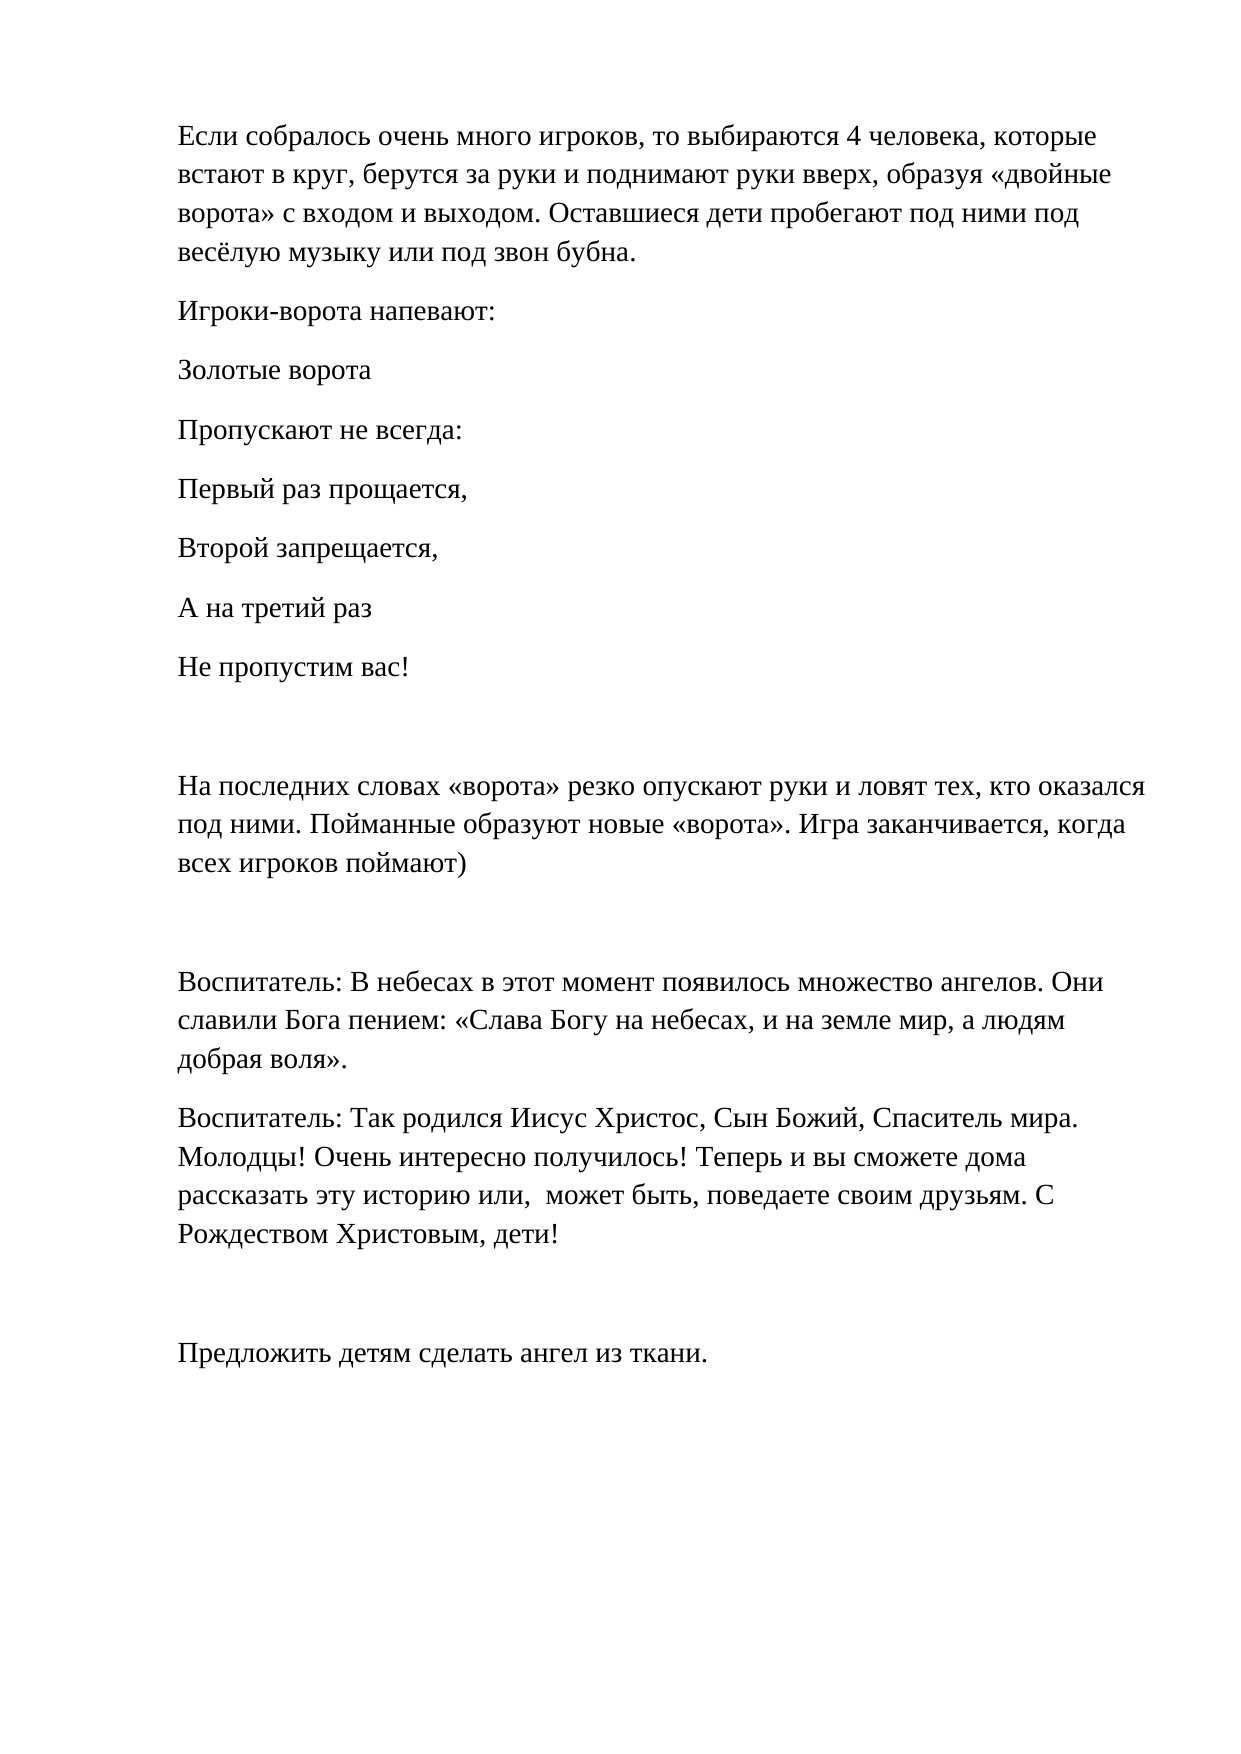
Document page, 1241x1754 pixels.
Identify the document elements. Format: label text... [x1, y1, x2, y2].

text Первый раз прощается, [177, 471, 1152, 505]
text Золотые ворота [177, 352, 1152, 386]
text На последних словах «ворота» резко опускают руки и ловят тех, кто оказался под ними. Пойманные образуют новые «ворота». Игра заканчивается, когда всех игроков поймают) [177, 768, 1152, 879]
text Воспитатель: В небесах в этот момент появилось множество ангелов. Они славили Бога пением: «Слава Богу на небесах, и на земле мир, а людям добрая воля». [177, 964, 1152, 1074]
text А на третий раз [177, 590, 1152, 623]
text Если собралось очень много игроков, то выбираются 4 человека, которые встают в круг, берутся за руки и поднимают руки вверх, образуя «двойные ворота» с входом и выходом. Оставшиеся дети пробегают под ними под весёлую музыку или под звон бубна. [177, 118, 1152, 267]
text Воспитатель: Так родился Иисус Христос, Сын Божий, Спаситель мира. Молодцы! Очень интересно получилось! Теперь и вы сможете дома рассказать эту историю или, может быть, поведаете своим друзьям. С Рождеством Христовым, дети! [177, 1100, 1152, 1249]
text Пропускают не всегда: [177, 412, 1152, 445]
text Игроки-ворота напевают: [177, 293, 1152, 327]
text Предложить детям сделать ангел из ткани. [177, 1335, 1152, 1368]
text Не пропустим вас! [177, 649, 1152, 683]
text Второй запрещается, [177, 531, 1152, 564]
